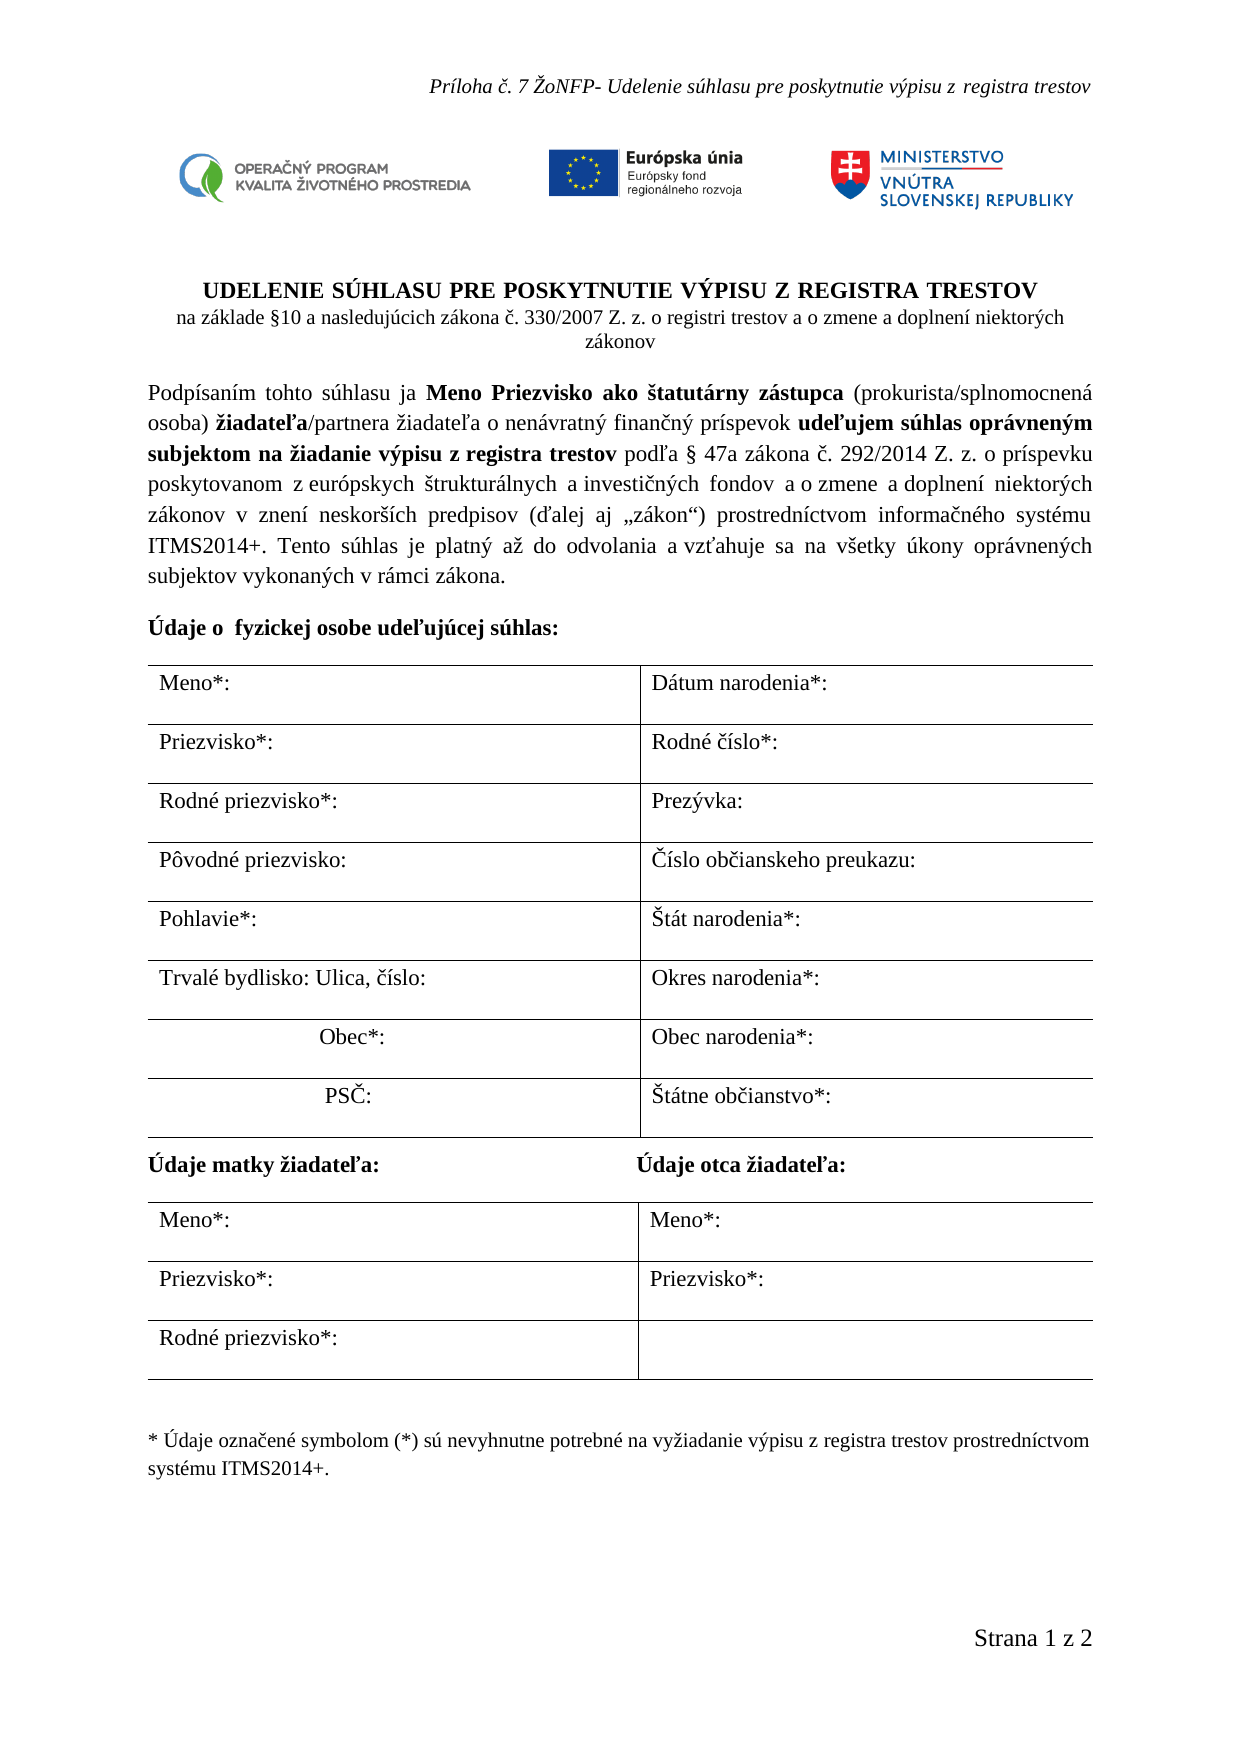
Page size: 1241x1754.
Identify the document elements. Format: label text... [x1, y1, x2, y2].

picture [147, 125, 1093, 238]
table_cell Rodné priezvisko*: [148, 1321, 638, 1379]
text udelenie súhlasu pre poskytnutie výpisu z registra trestov [148, 271, 1093, 305]
table_cell Pôvodné priezvisko: [148, 843, 640, 901]
table_cell [639, 1321, 1093, 1379]
table_cell Číslo občianskeho preukazu: [641, 843, 1093, 901]
table_cell Štát narodenia*: [641, 902, 1093, 960]
table_cell Obec*: [148, 1020, 640, 1078]
table_header Meno*: [148, 1203, 638, 1261]
table_cell Priezvisko*: [639, 1262, 1093, 1320]
text Údaje matky žiadateľa: Údaje otca žiadateľa: [148, 1151, 1093, 1177]
text Podpísaním tohto súhlasu ja Meno Priezvisko ako štatutárny zástupca (prokurista/splnomocnená osoba) žiadateľa/partnera žiadateľa o nenávratný finančný príspevok udeľujem súhlas oprávneným subjektom na žiadanie výpisu z registra trestov podľa § 47a zákona č. 292/2014 Z. z. o príspevku poskytovanom z európskych štrukturálnych a investičných fondov a o zmene a doplnení niektorých zákonov v znení neskorších predpisov (ďalej aj „zákon“) prostredníctvom informačného systému ITMS2014+. Tento súhlas je platný až do odvolania a vzťahuje sa na všetky úkony oprávnených subjektov vykonaných v rámci zákona. [148, 379, 1093, 589]
text Údaje o fyzickej osobe udeľujúcej súhlas: [148, 613, 1093, 640]
table_cell PSČ: [148, 1079, 640, 1137]
table_cell Rodné priezvisko*: [148, 784, 640, 842]
table_cell Okres narodenia*: [641, 961, 1093, 1019]
table_cell Obec narodenia*: [641, 1020, 1093, 1078]
table_cell Trvalé bydlisko: Ulica, číslo: [148, 961, 640, 1019]
table_cell Štátne občianstvo*: [641, 1079, 1093, 1137]
table_cell Pohlavie*: [148, 902, 640, 960]
table_cell Rodné číslo*: [641, 725, 1093, 783]
table_cell Prezývka: [641, 784, 1093, 842]
text na základe §10 a nasledujúcich zákona č. 330/2007 Z. z. o registri trestov a o zmene a doplnení niektorých zákonov [148, 305, 1093, 353]
table_header Meno*: [639, 1203, 1093, 1261]
table_cell Priezvisko*: [148, 725, 640, 783]
table_cell Priezvisko*: [148, 1262, 638, 1320]
table_header Dátum narodenia*: [641, 666, 1093, 724]
table_header Meno*: [148, 666, 640, 724]
text * Údaje označené symbolom (*) sú nevyhnutne potrebné na vyžiadanie výpisu z registra trestov prostredníctvom systému ITMS2014+. [148, 1428, 1093, 1480]
